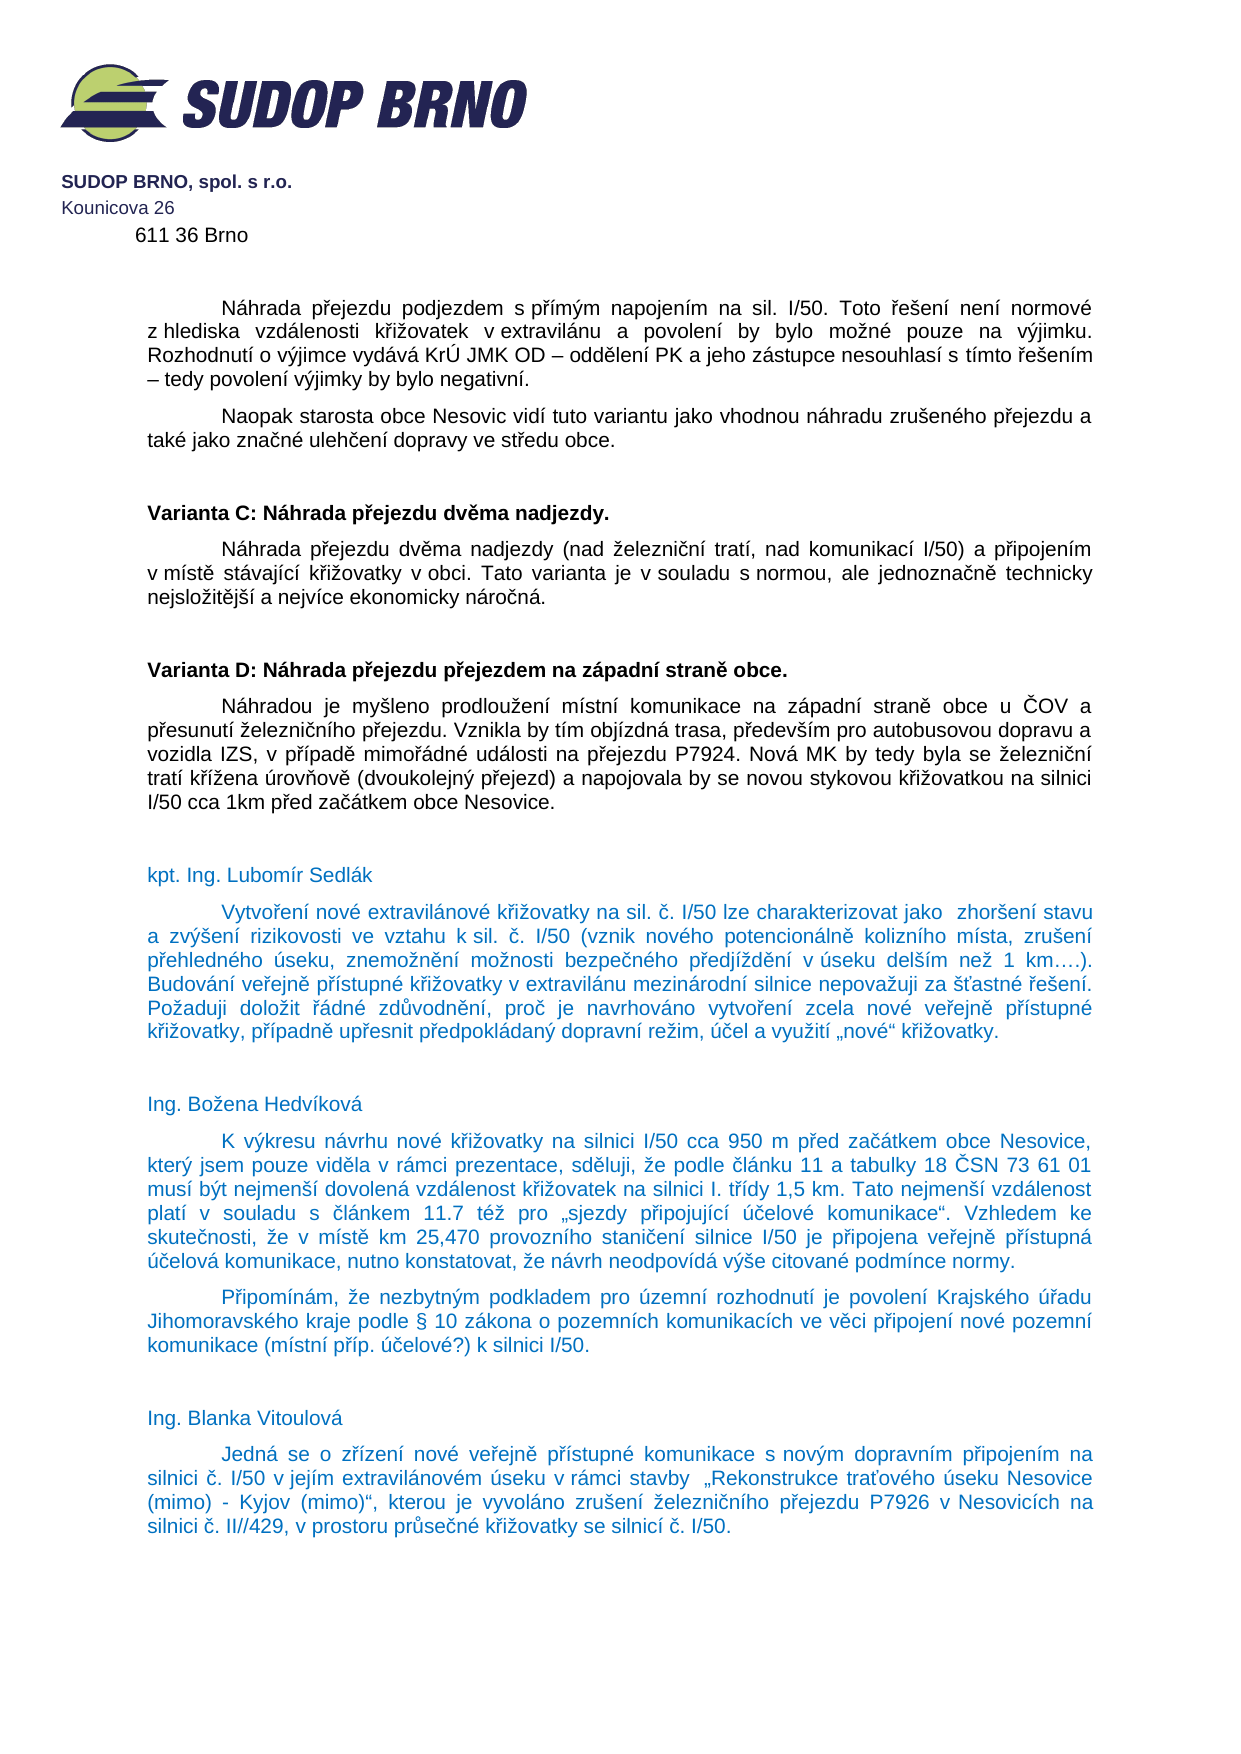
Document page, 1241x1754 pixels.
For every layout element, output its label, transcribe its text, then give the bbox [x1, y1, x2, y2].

text Jedná se o zřízení nové veřejně přístupné komunikace s novým dopravním připojením na silnici č. I/50 v jejím extravilánovém úseku v rámci stavby „Rekonstrukce traťového úseku Nesovice (mimo) - Kyjov (mimo)“, kterou je vyvoláno zrušení železničního přejezdu P7926 v Nesovicích na silnici č. II//429, v prostoru průsečné křižovatky se silnicí č. I/50. [147, 1442, 1093, 1538]
text Vytvoření nové extravilánové křižovatky na sil. č. I/50 lze charakterizovat jako zhoršení stavu a zvýšení rizikovosti ve vztahu k sil. č. I/50 (vznik nového potencionálně kolizního místa, zrušení přehledného úseku, znemožnění možnosti bezpečného předjíždění v úseku delším než 1 km….). Budování veřejně přístupné křižovatky v extravilánu mezinárodní silnice nepovažuji za šťastné řešení. Požaduji doložit řádné zdůvodnění, proč je navrhováno vytvoření zcela nové veřejně přístupné křižovatky, případně upřesnit předpokládaný dopravní režim, účel a využití „nové“ křižovatky. [147, 899, 1093, 1043]
text Náhrada přejezdu dvěma nadjezdy (nad železniční tratí, nad komunikací I/50) a připojením v místě stávající křižovatky v obci. Tato varianta je v souladu s normou, ale jednoznačně technicky nejsložitější a nejvíce ekonomicky náročná. [147, 537, 1093, 609]
text Varianta C: Náhrada přejezdu dvěma nadjezdy. [147, 501, 1093, 524]
text K výkresu návrhu nové křižovatky na silnici I/50 cca 950 m před začátkem obce Nesovice, který jsem pouze viděla v rámci prezentace, sděluji, že podle článku 11 a tabulky 18 ČSN 73 61 01 musí být nejmenší dovolená vzdálenost křižovatek na silnici I. třídy 1,5 km. Tato nejmenší vzdálenost platí v souladu s článkem 11.7 též pro „sjezdy připojující účelové komunikace“. Vzhledem ke skutečnosti, že v místě km 25,470 provozního staničení silnice I/50 je připojena veřejně přístupná účelová komunikace, nutno konstatovat, že návrh neodpovídá výše citované podmínce normy. [147, 1129, 1093, 1272]
text Ing. Blanka Vitoulová [147, 1406, 1093, 1430]
text Ing. Božena Hedvíková [147, 1092, 1093, 1116]
picture [54, 61, 532, 145]
text Náhradou je myšleno prodloužení místní komunikace na západní straně obce u ČOV a přesunutí železničního přejezdu. Vznikla by tím objízdná trasa, především pro autobusovou dopravu a vozidla IZS, v případě mimořádné události na přejezdu P7924. Nová MK by tedy byla se železniční tratí křížena úrovňově (dvoukolejný přejezd) a napojovala by se novou stykovou křižovatkou na silnici I/50 cca 1km před začátkem obce Nesovice. [147, 694, 1093, 814]
text Naopak starosta obce Nesovic vidí tuto variantu jako vhodnou náhradu zrušeného přejezdu a také jako značné ulehčení dopravy ve středu obce. [147, 404, 1093, 452]
text kpt. Ing. Lubomír Sedlák [147, 863, 1093, 887]
text Varianta D: Náhrada přejezdu přejezdem na západní straně obce. [147, 658, 1093, 682]
text Náhrada přejezdu podjezdem s přímým napojením na sil. I/50. Toto řešení není normové z hlediska vzdálenosti křižovatek v extravilánu a povolení by bylo možné pouze na výjimku. Rozhodnutí o výjimce vydává KrÚ JMK OD – oddělení PK a jeho zástupce nesouhlasí s tímto řešením – tedy povolení výjimky by bylo negativní. [147, 295, 1093, 391]
text Připomínám, že nezbytným podkladem pro územní rozhodnutí je povolení Krajského úřadu Jihomoravského kraje podle § 10 zákona o pozemních komunikacích ve věci připojení nové pozemní komunikace (místní příp. účelové?) k silnici I/50. [147, 1285, 1093, 1357]
